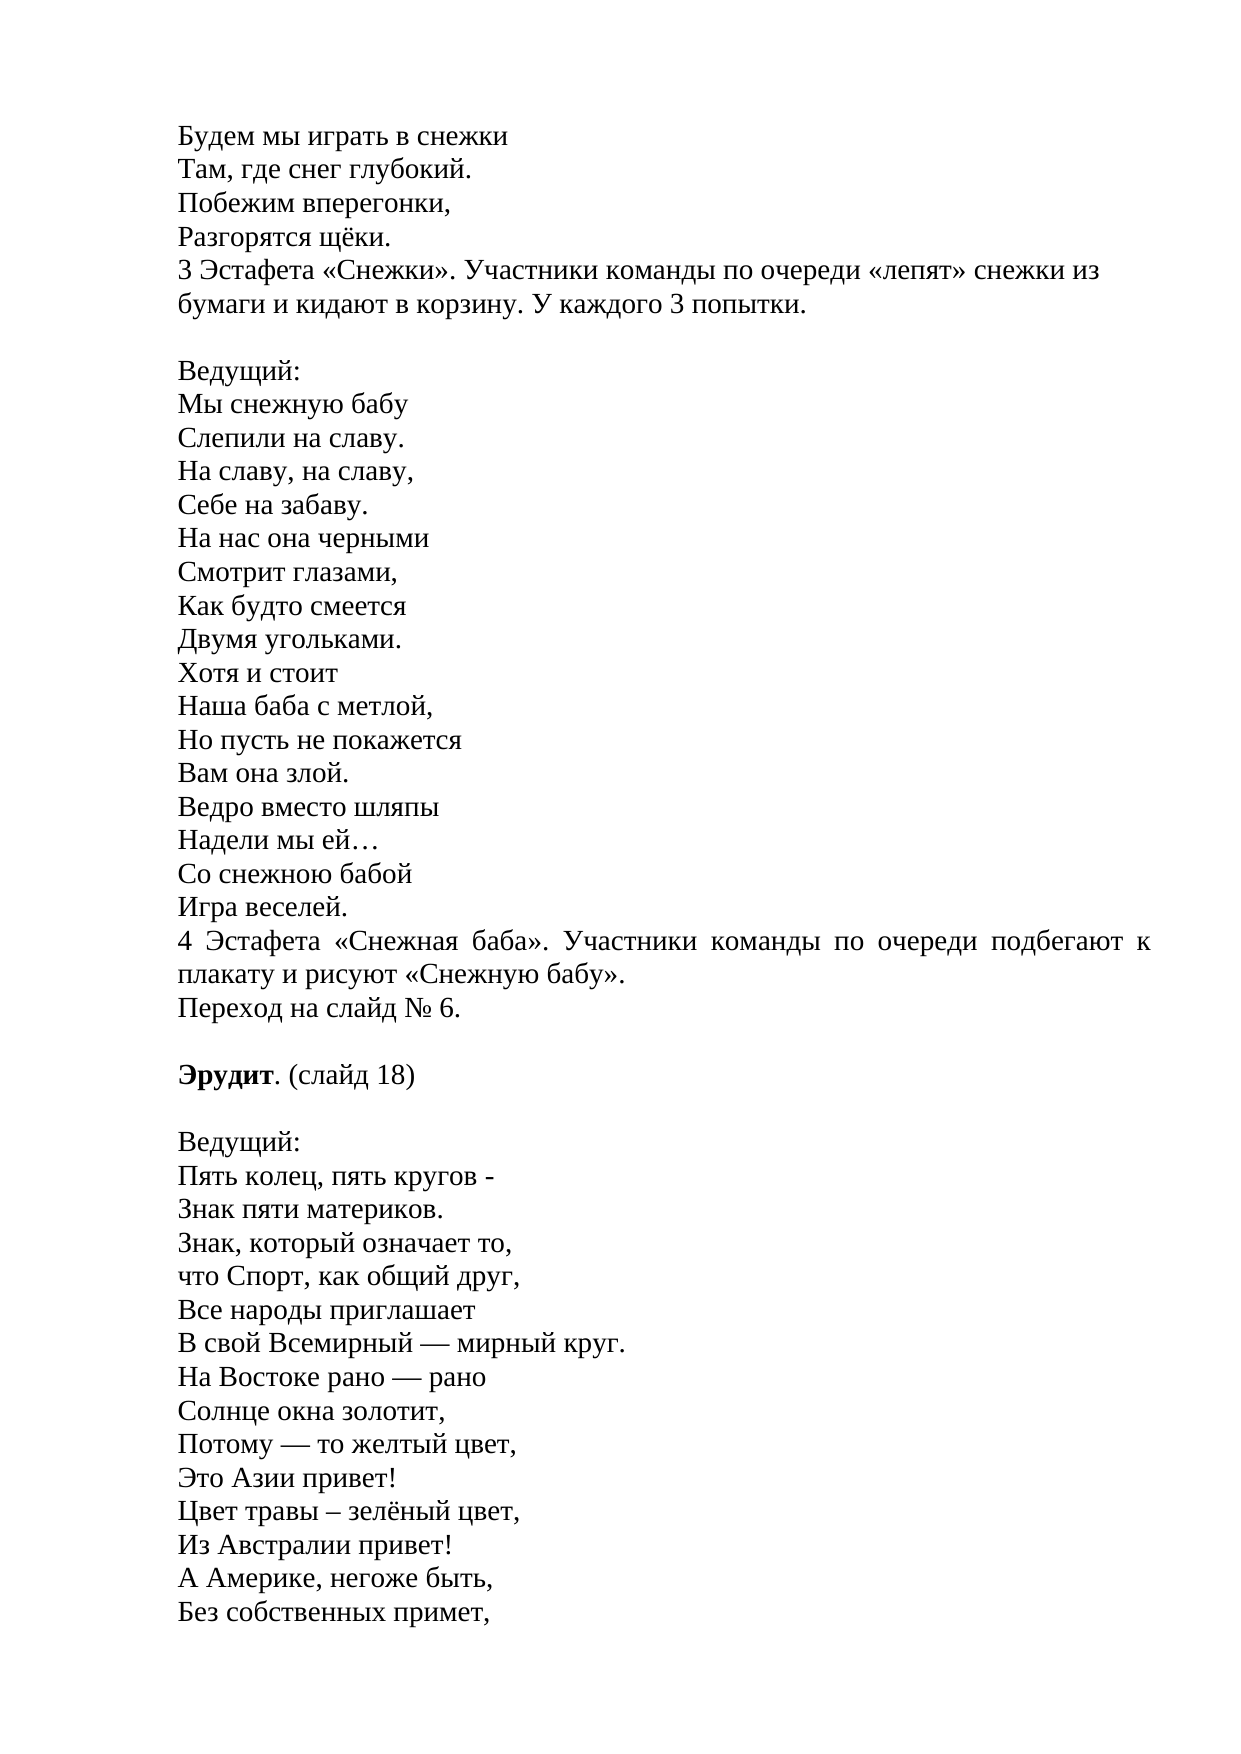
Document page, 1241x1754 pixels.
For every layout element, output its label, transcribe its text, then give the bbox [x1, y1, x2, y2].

text Себе на забаву. [177, 487, 1152, 521]
text Ведро вместо шляпы [177, 789, 1152, 822]
text Слепили на славу. [177, 420, 1152, 453]
text Эрудит. (слайд 18) [177, 1057, 1152, 1091]
text Двумя угольками. [177, 621, 1152, 655]
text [177, 118, 1152, 319]
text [177, 1158, 1152, 1627]
text Ведущий: [177, 1124, 1152, 1158]
text Как будто смеется [177, 588, 1152, 621]
text Смотрит глазами, [177, 554, 1152, 588]
text 4 Эстафета «Снежная баба». Участники команды по очереди подбегают к плакату и рисуют «Снежную бабу». [177, 923, 1152, 990]
text Мы снежную бабу [177, 386, 1152, 420]
text Но пусть не покажется [177, 722, 1152, 755]
text Вам она злой. [177, 755, 1152, 789]
text Хотя и стоит [177, 655, 1152, 688]
text Надели мы ей… [177, 822, 1152, 856]
text Наша баба с метлой, [177, 688, 1152, 722]
text Ведущий: [177, 353, 1152, 386]
text На нас она черными [177, 521, 1152, 554]
text Переход на слайд № 6. [177, 990, 1152, 1024]
text На славу, на славу, [177, 453, 1152, 487]
text Со снежною бабой [177, 856, 1152, 889]
text Игра веселей. [177, 889, 1152, 923]
